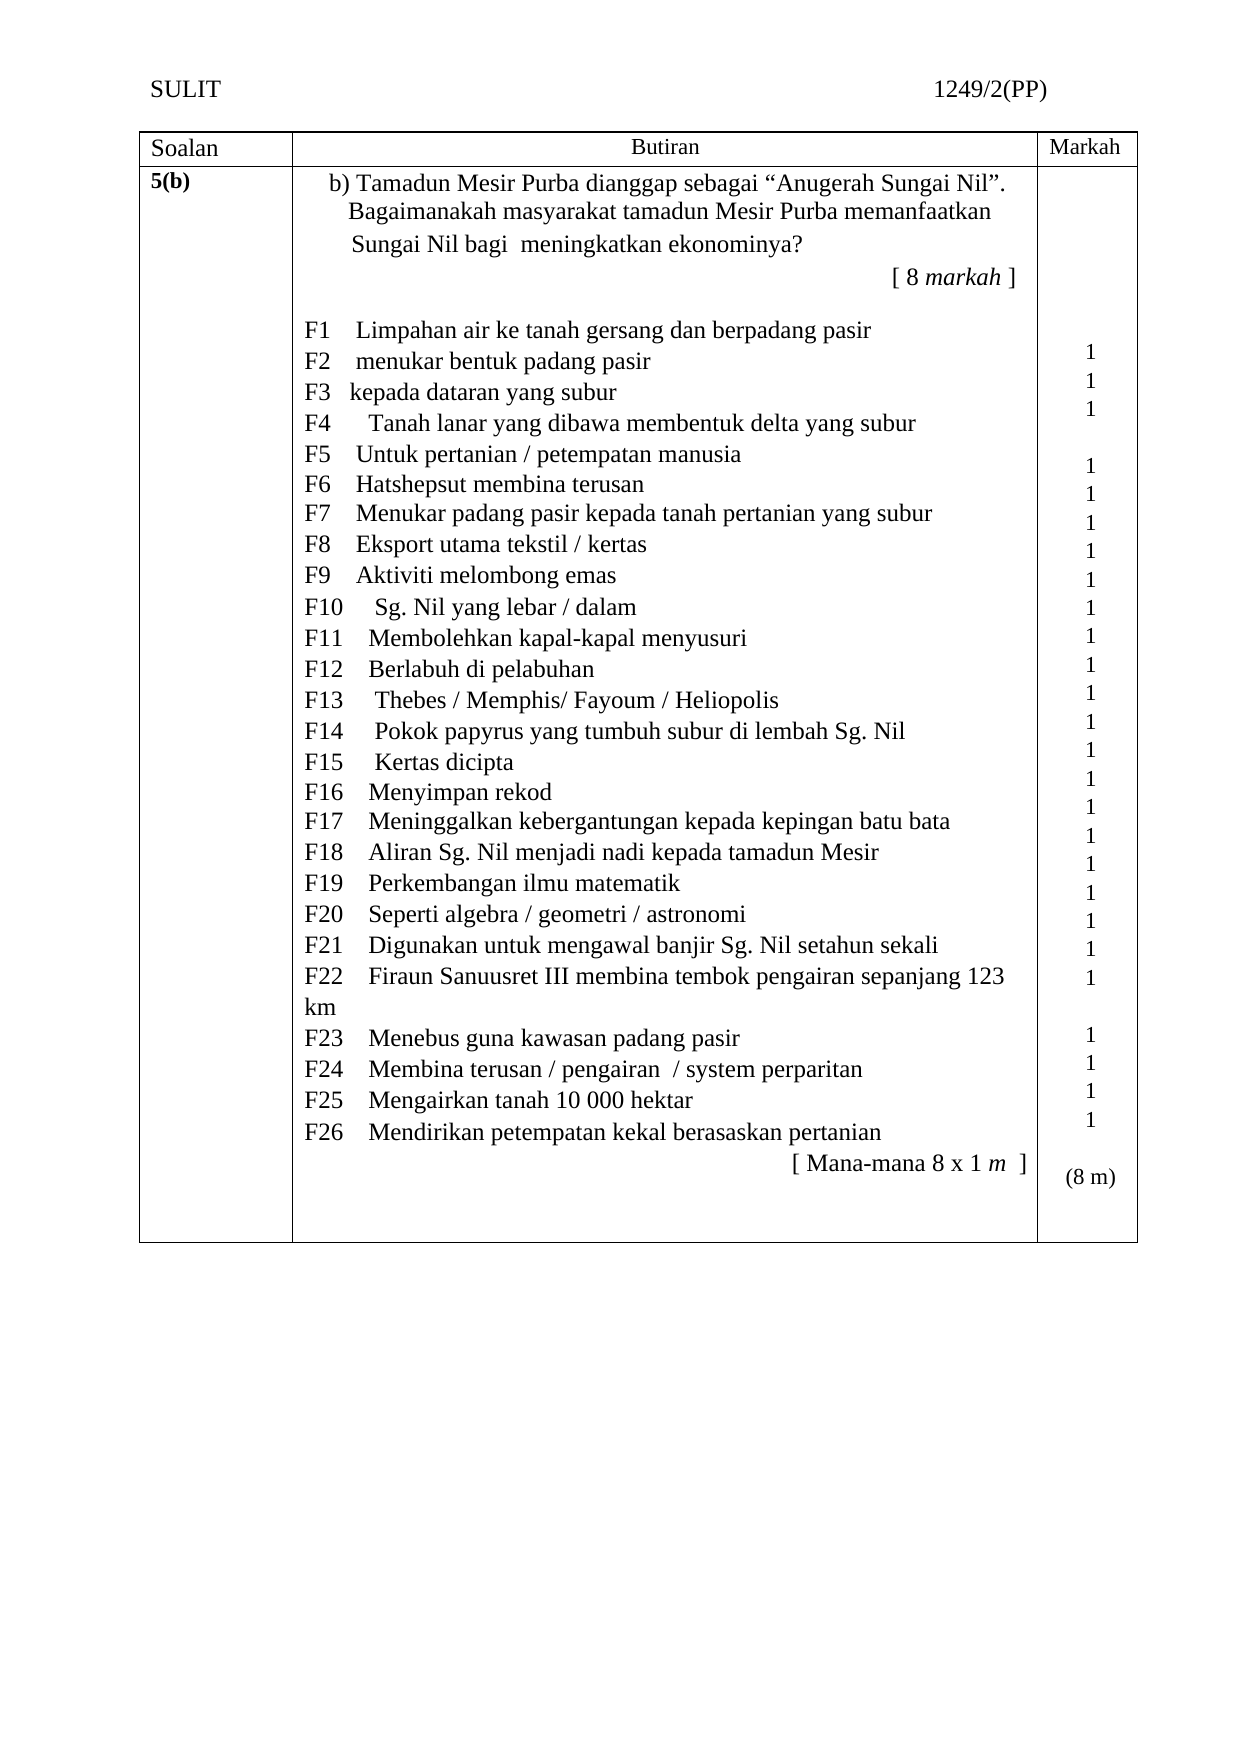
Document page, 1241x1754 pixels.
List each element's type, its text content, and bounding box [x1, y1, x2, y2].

table_header Butiran [293, 133, 1037, 166]
table_cell 1 1 1 1 1 1 1 1 1 1 1 1 1 1 1 1 1 1 1 1 1 1 1 1 1 1 (8 m) [1038, 167, 1137, 1242]
table_header Soalan [140, 133, 292, 166]
table_header Markah [1038, 133, 1137, 166]
table_cell 5(b) [140, 167, 292, 1242]
table_cell b) Tamadun Mesir Purba dianggap sebagai “Anugerah Sungai Nil”. Bagaimanakah masyarakat tamadun Mesir Purba memanfaatkan Sungai Nil bagi meningkatkan ekonominya? [ 8 markah ] F1 Limpahan air ke tanah gersang dan berpadang pasir F2 menukar bentuk padang pasir F3 kepada dataran yang subur F4 Tanah lanar yang dibawa membentuk delta yang subur F5 Untuk pertanian / petempatan manusia F6 Hatshepsut membina terusan F7 Menukar padang pasir kepada tanah pertanian yang subur F8 Eksport utama tekstil / kertas F9 Aktiviti melombong emas F10 Sg. Nil yang lebar / dalam F11 Membolehkan kapal-kapal menyusuri F12 Berlabuh di pelabuhan F13 Thebes / Memphis/ Fayoum / Heliopolis F14 Pokok papyrus yang tumbuh subur di lembah Sg. Nil F15 Kertas dicipta F16 Menyimpan rekod F17 Meninggalkan kebergantungan kepada kepingan batu bata F18 Aliran Sg. Nil menjadi nadi kepada tamadun Mesir F19 Perkembangan ilmu matematik F20 Seperti algebra / geometri / astronomi F21 Digunakan untuk mengawal banjir Sg. Nil setahun sekali F22 Firaun Sanuusret III membina tembok pengairan sepanjang 123 km F23 Menebus guna kawasan padang pasir F24 Membina terusan / pengairan / system perparitan F25 Mengairkan tanah 10 000 hektar F26 Mendirikan petempatan kekal berasaskan pertanian [ Mana-mana 8 x 1 m ] [293, 167, 1037, 1242]
